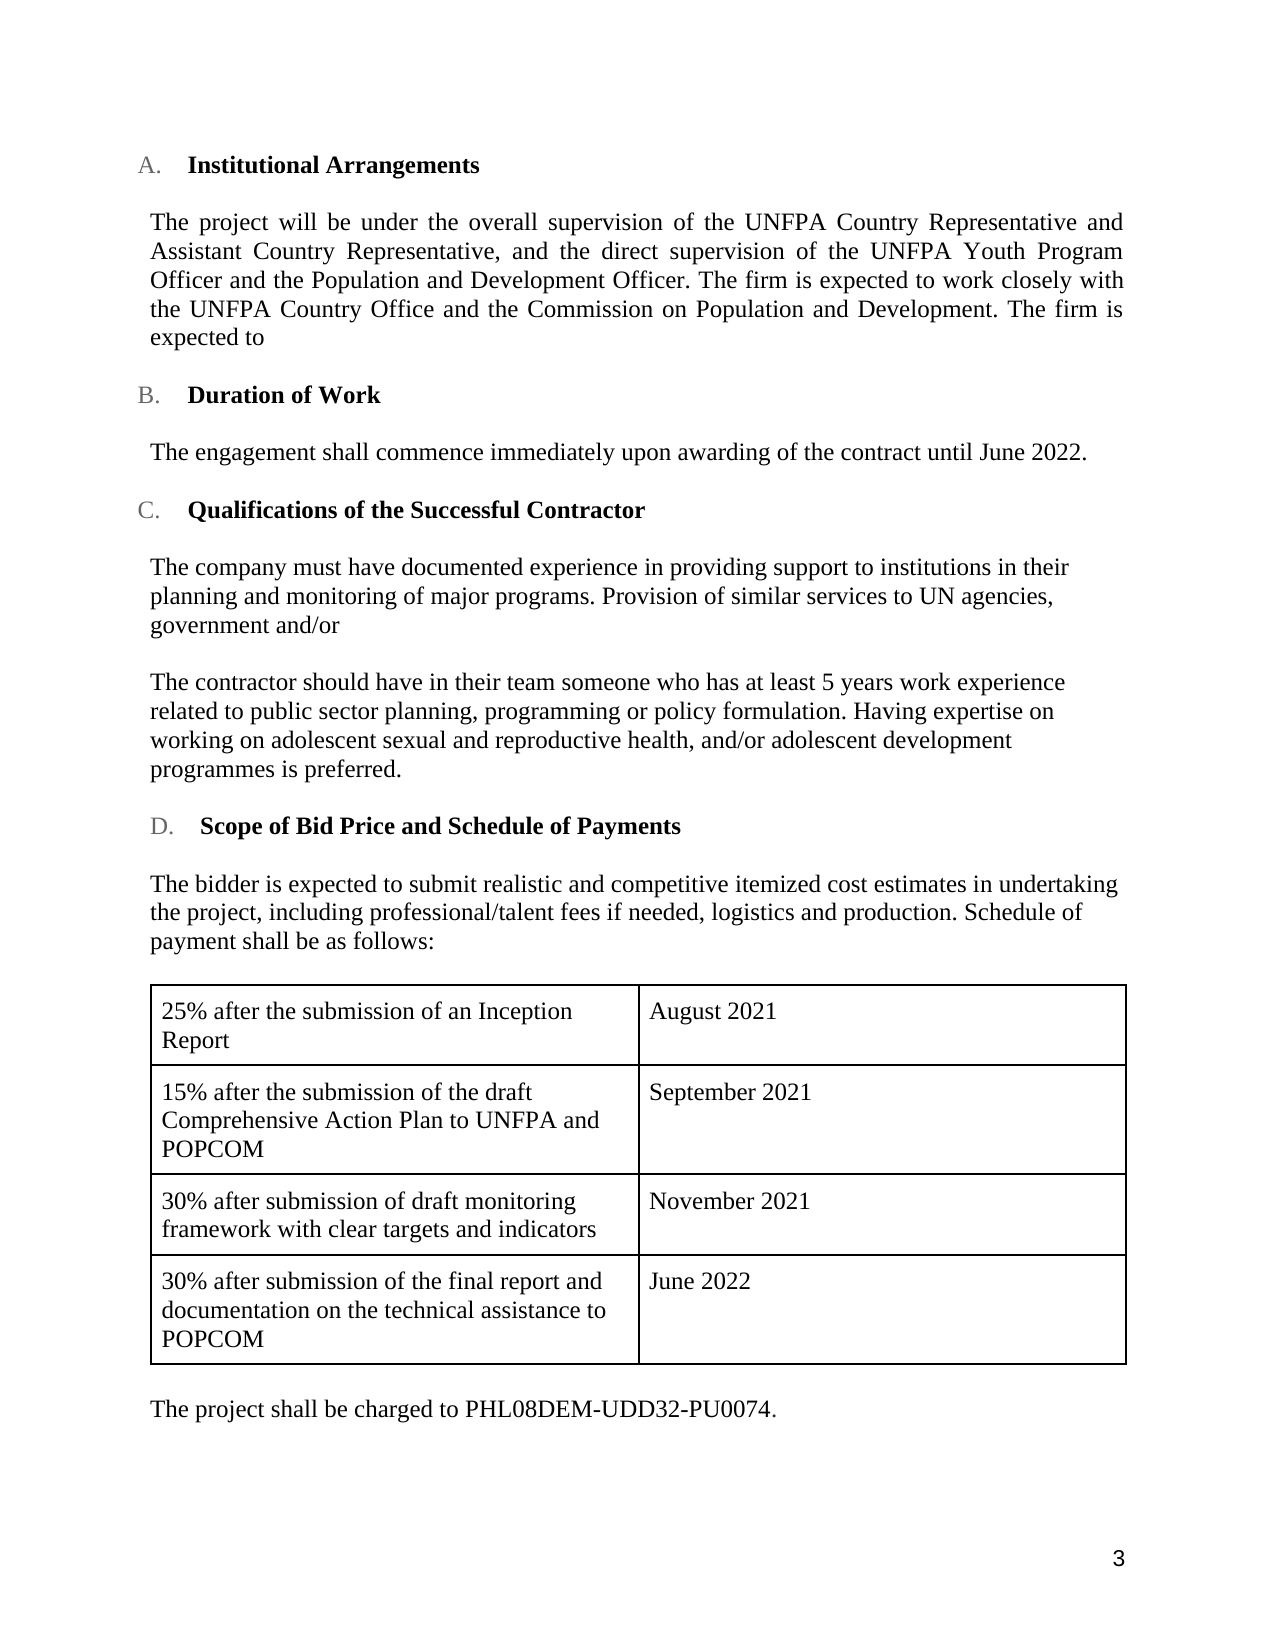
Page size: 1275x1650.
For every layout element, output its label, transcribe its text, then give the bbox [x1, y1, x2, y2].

text The contractor should have in their team someone who has at least 5 years work experience related to public sector planning, programming or policy formulation. Having expertise on working on adolescent sexual and reproductive health, and/or adolescent development programmes is preferred. [150, 667, 1125, 782]
table_cell 30% after submission of the final report and documentation on the technical assistance to POPCOM [152, 1256, 638, 1363]
table_cell 15% after the submission of the draft Comprehensive Action Plan to UNFPA and POPCOM [152, 1066, 638, 1173]
table_header 25% after the submission of an Inception Report [152, 986, 638, 1064]
table_cell 30% after submission of draft monitoring framework with clear targets and indicators [152, 1175, 638, 1254]
text The engagement shall commence immediately upon awarding of the contract until June 2022. [150, 437, 1125, 466]
table_header August 2021 [640, 986, 1125, 1064]
text The company must have documented experience in providing support to institutions in their planning and monitoring of major programs. Provision of similar services to UN agencies, government and/or [150, 552, 1125, 639]
table_cell June 2022 [640, 1256, 1125, 1363]
subtitle Institutional Arrangements [137, 150, 1125, 179]
text The bidder is expected to submit realistic and competitive itemized cost estimates in undertaking the project, including professional/talent fees if needed, logistics and production. Schedule of payment shall be as follows: [150, 869, 1125, 955]
subtitle Duration of Work [137, 380, 1125, 409]
text The project shall be charged to PHL08DEM-UDD32-PU0074. [150, 1394, 1125, 1422]
text The project will be under the overall supervision of the UNFPA Country Representative and Assistant Country Representative, and the direct supervision of the UNFPA Youth Program Officer and the Population and Development Officer. The firm is expected to work closely with the UNFPA Country Office and the Commission on Population and Development. The firm is expected to [150, 207, 1125, 351]
subtitle Scope of Bid Price and Schedule of Payments [150, 811, 1125, 840]
table_cell November 2021 [640, 1175, 1125, 1254]
subtitle Qualifications of the Successful Contractor [137, 495, 1125, 524]
table_cell September 2021 [640, 1066, 1125, 1173]
